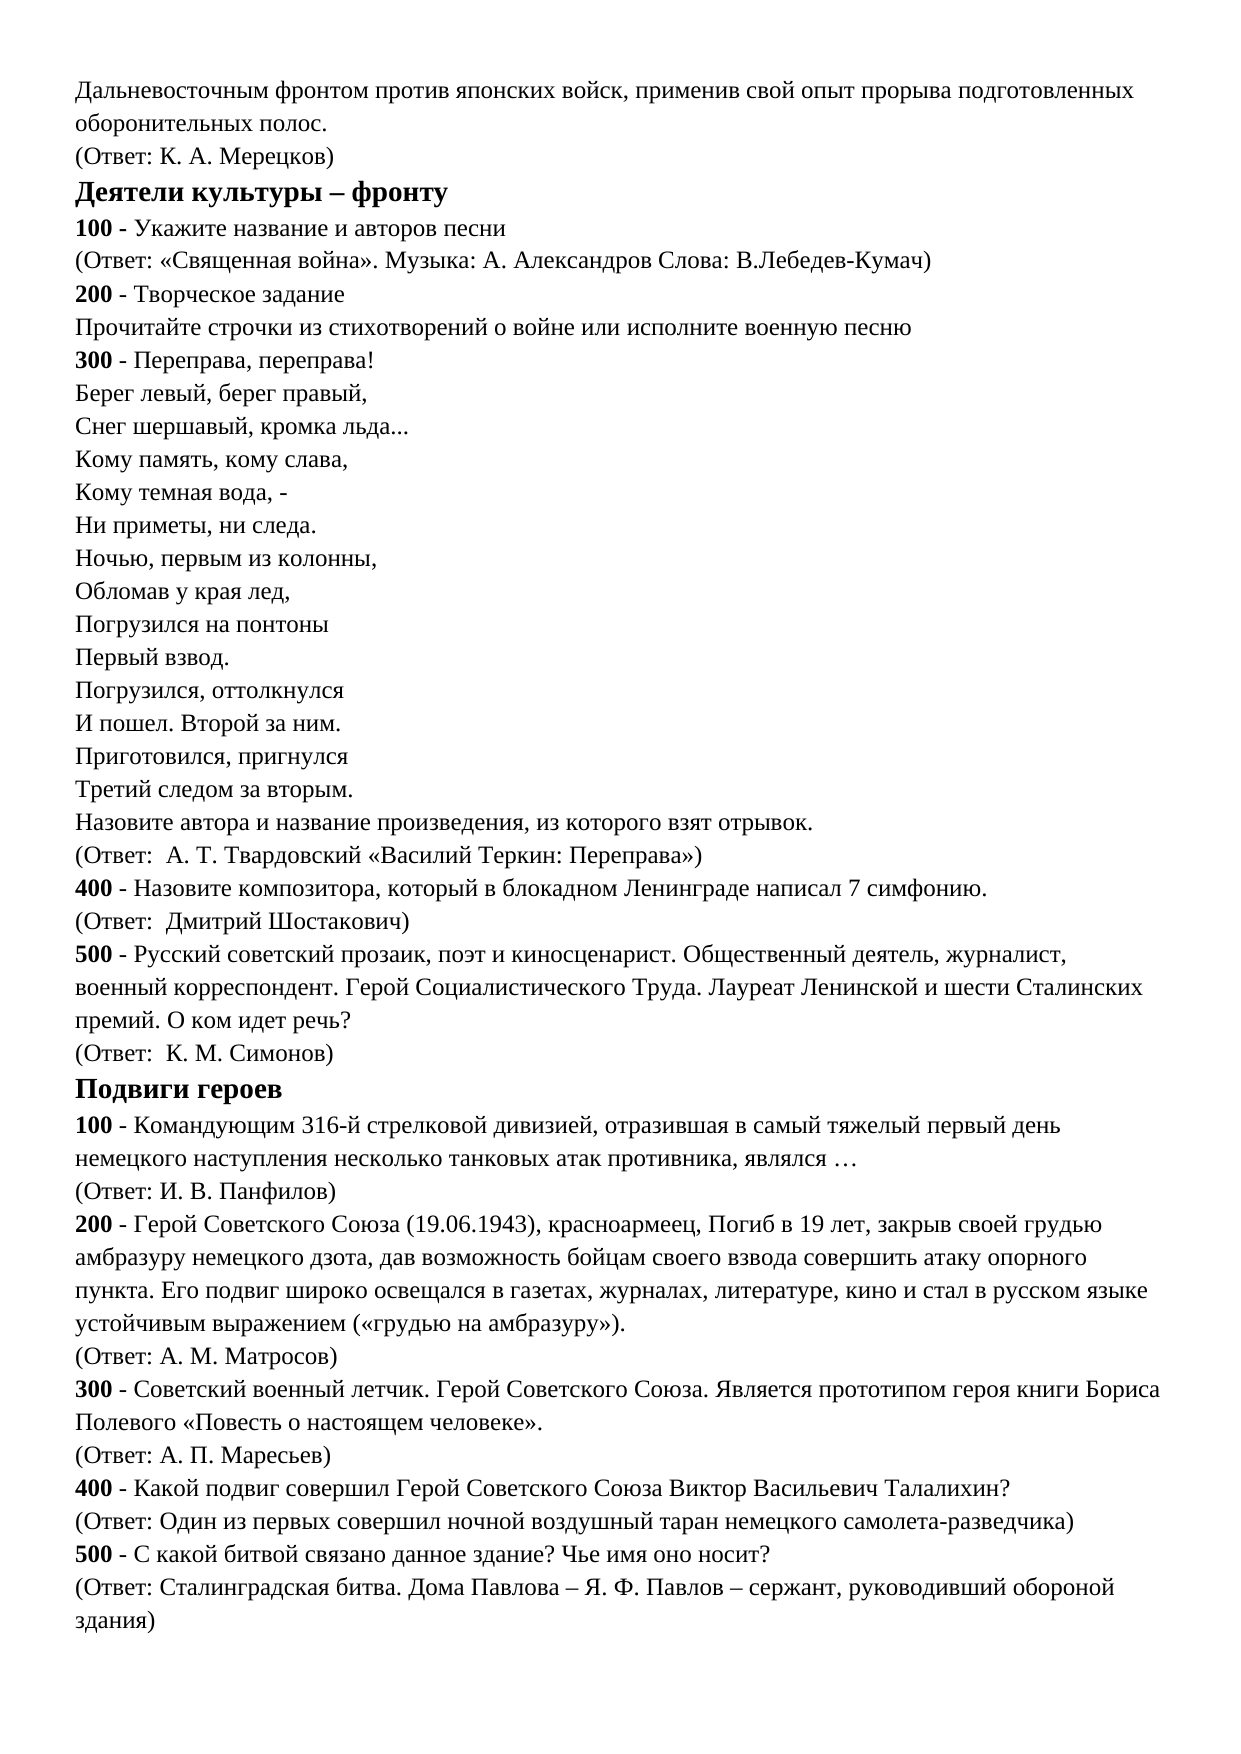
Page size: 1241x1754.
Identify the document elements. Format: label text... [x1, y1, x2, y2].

text 500 - Русский советский прозаик, поэт и киносценарист. Общественный деятель, журналист, военный корреспондент. Герой Социалистического Труда. Лауреат Ленинской и шести Сталинских премий. О ком идет речь? [75, 939, 1165, 1034]
text Берег левый, берег правый, [75, 378, 1165, 406]
text (Ответ: К. А. Мерецков) [75, 141, 1165, 170]
text 100 - Укажите название и авторов песни [75, 213, 1165, 241]
text Погрузился на понтоны [75, 609, 1165, 638]
text Погрузился, оттолкнулся [75, 675, 1165, 704]
text (Ответ: Сталинградская битва. Дома Павлова – Я. Ф. Павлов – сержант, руководивший обороной здания) [75, 1572, 1165, 1634]
text Ни приметы, ни следа. [75, 510, 1165, 538]
text Снег шершавый, кромка льда... [75, 411, 1165, 439]
text Кому темная вода, - [75, 477, 1165, 506]
text 200 - Творческое задание [75, 279, 1165, 307]
text Кому память, кому слава, [75, 444, 1165, 472]
text Назовите автора и название произведения, из которого взят отрывок. [75, 807, 1165, 836]
text (Ответ: К. М. Симонов) [75, 1038, 1165, 1067]
text Деятели культуры – фронту [75, 174, 1165, 208]
text 500 - С какой битвой связано данное здание? Чье имя оно носит? [75, 1539, 1165, 1568]
text (Ответ: Дмитрий Шостакович) [75, 906, 1165, 935]
text 400 - Какой подвиг совершил Герой Советского Союза Виктор Васильевич Талалихин? [75, 1473, 1165, 1502]
text Прочитайте строчки из стихотворений о войне или исполните военную песню [75, 312, 1165, 340]
text 100 - Командующим 316-й стрелковой дивизией, отразившая в самый тяжелый первый день немецкого наступления несколько танковых атак противника, являлся … [75, 1110, 1165, 1171]
text Приготовился, пригнулся [75, 741, 1165, 770]
text (Ответ: «Священная война». Музыка: А. Александров Слова: В.Лебедев-Кумач) [75, 246, 1165, 274]
text Обломав у края лед, [75, 576, 1165, 604]
text 400 - Назовите композитора, который в блокадном Ленинграде написал 7 симфонию. [75, 873, 1165, 902]
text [75, 75, 1165, 137]
text И пошел. Второй за ним. [75, 708, 1165, 737]
text (Ответ: А. П. Маресьев) [75, 1440, 1165, 1469]
text (Ответ: И. В. Панфилов) [75, 1176, 1165, 1204]
text (Ответ: Один из первых совершил ночной воздушный таран немецкого самолета-разведчика) [75, 1506, 1165, 1535]
text (Ответ: А. М. Матросов) [75, 1341, 1165, 1369]
text Третий следом за вторым. [75, 774, 1165, 803]
text Первый взвод. [75, 642, 1165, 671]
text 200 - Герой Советского Союза (19.06.1943), красноармеец, Погиб в 19 лет, закрыв своей грудью амбразуру немецкого дзота, дав возможность бойцам своего взвода совершить атаку опорного пункта. Его подвиг широко освещался в газетах, журналах, литературе, кино и стал в русском языке устойчивым выражением («грудью на амбразуру»). [75, 1209, 1165, 1337]
text Ночью, первым из колонны, [75, 543, 1165, 572]
text 300 - Переправа, переправа! [75, 345, 1165, 373]
text (Ответ: А. Т. Твардовский «Василий Теркин: Переправа») [75, 840, 1165, 869]
text 300 - Советский военный летчик. Герой Советского Союза. Является прототипом героя книги Бориса Полевого «Повесть о настоящем человеке». [75, 1374, 1165, 1436]
text Подвиги героев [75, 1071, 1165, 1105]
